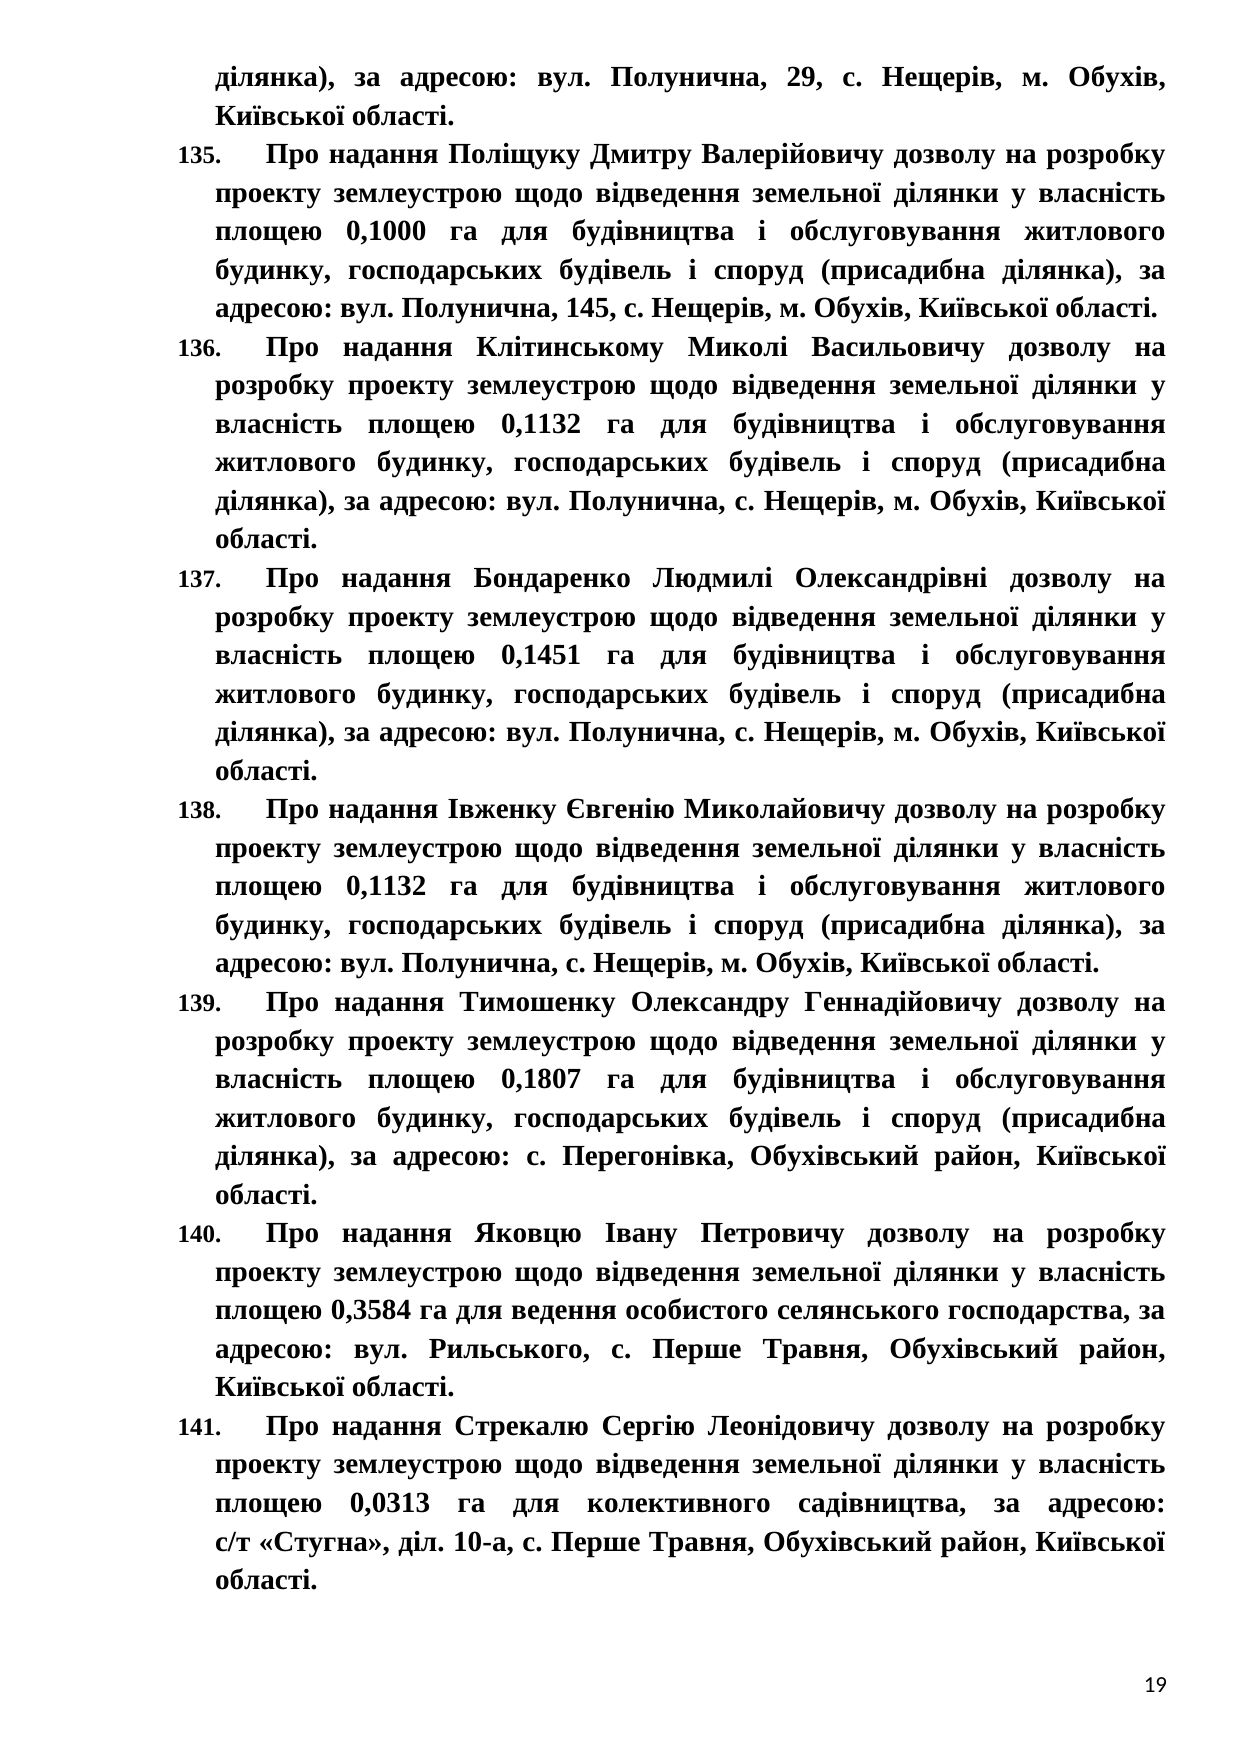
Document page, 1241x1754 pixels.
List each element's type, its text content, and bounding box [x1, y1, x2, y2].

list Про надання Клітинському Миколі Васильовичу дозволу на розробку проекту землеустрою щодо відведення земельної ділянки у власність площею 0,1132 га для будівництва і обслуговування житлового будинку, господарських будівель і споруд (присадибна ділянка), за адресою: вул. Полунична, с. Нещерів, м. Обухів, Київської області. [177, 329, 1167, 555]
list Про надання Бондаренко Людмилі Олександрівні дозволу на розробку проекту землеустрою щодо відведення земельної ділянки у власність площею 0,1451 га для будівництва і обслуговування житлового будинку, господарських будівель і споруд (присадибна ділянка), за адресою: вул. Полунична, с. Нещерів, м. Обухів, Київської області. [177, 560, 1167, 786]
list Про надання Стрекалю Сергію Леонідовичу дозволу на розробку проекту землеустрою щодо відведення земельної ділянки у власність площею 0,0313 га для колективного садівництва, за адресою: с/т «Стугна», діл. 10-а, с. Перше Травня, Обухівський район, Київської області. [177, 1408, 1167, 1596]
list Про надання Поліщуку Дмитру Валерійовичу дозволу на розробку проекту землеустрою щодо відведення земельної ділянки у власність площею 0,1000 га для будівництва і обслуговування житлового будинку, господарських будівель і споруд (присадибна ділянка), за адресою: вул. Полунична, 145, с. Нещерів, м. Обухів, Київської області. [177, 136, 1167, 324]
list Про надання Івженку Євгенію Миколайовичу дозволу на розробку проекту землеустрою щодо відведення земельної ділянки у власність площею 0,1132 га для будівництва і обслуговування житлового будинку, господарських будівель і споруд (присадибна ділянка), за адресою: вул. Полунична, с. Нещерів, м. Обухів, Київської області. [177, 791, 1167, 979]
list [177, 59, 1167, 131]
list Про надання Яковцю Івану Петровичу дозволу на розробку проекту землеустрою щодо відведення земельної ділянки у власність площею 0,3584 га для ведення особистого селянського господарства, за адресою: вул. Рильського, с. Перше Травня, Обухівський район, Київської області. [177, 1215, 1167, 1403]
list Про надання Тимошенку Олександру Геннадійовичу дозволу на розробку проекту землеустрою щодо відведення земельної ділянки у власність площею 0,1807 га для будівництва і обслуговування житлового будинку, господарських будівель і споруд (присадибна ділянка), за адресою: с. Перегонівка, Обухівський район, Київської області. [177, 984, 1167, 1210]
